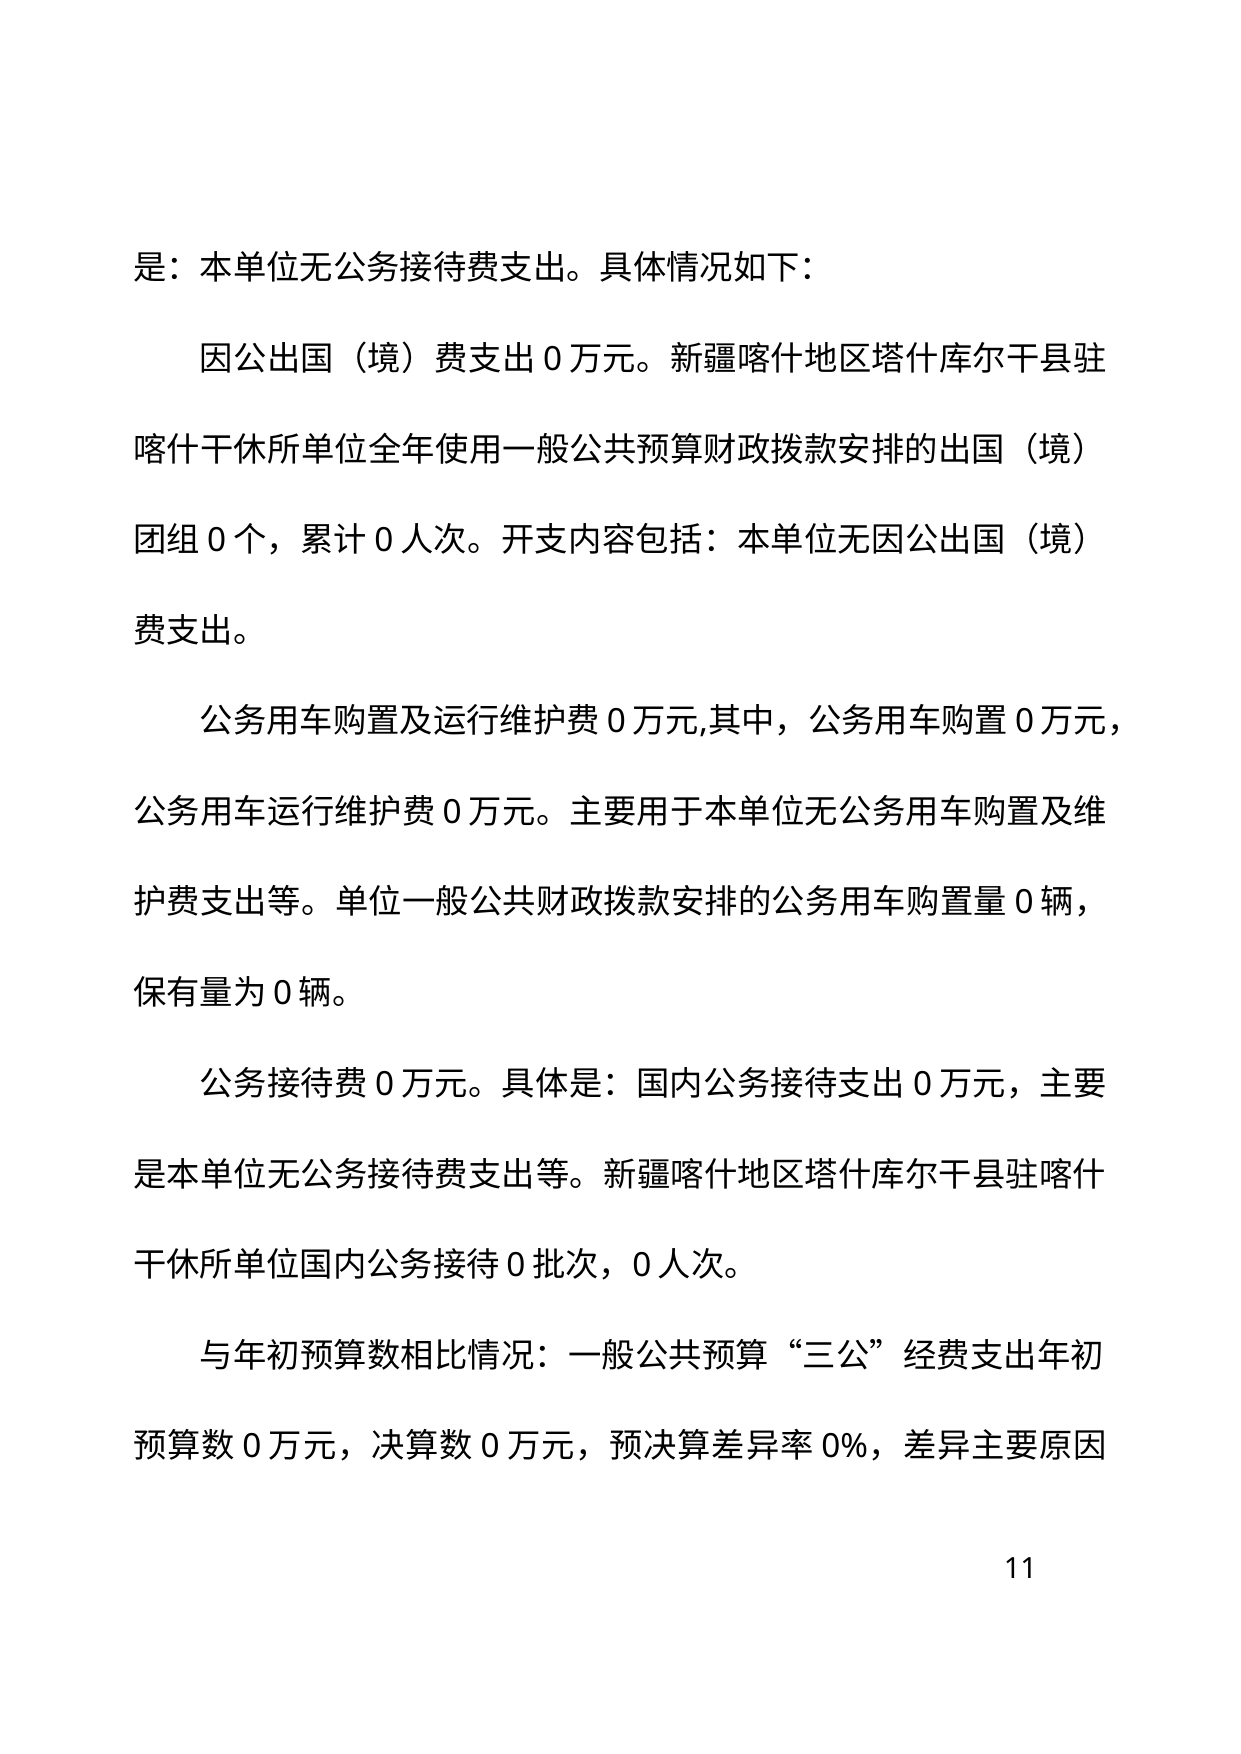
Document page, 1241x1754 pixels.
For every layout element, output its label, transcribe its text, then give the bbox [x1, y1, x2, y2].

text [133, 220, 1107, 311]
text 公务接待费0万元。具体是：国内公务接待支出0万元，主要是本单位无公务接待费支出等。新疆喀什地区塔什库尔干县驻喀什干休所单位国内公务接待0批次，0人次。 [133, 1036, 1107, 1307]
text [133, 1307, 1107, 1489]
text 因公出国（境）费支出0万元。新疆喀什地区塔什库尔干县驻喀什干休所单位全年使用一般公共预算财政拨款安排的出国（境）团组0个，累计0人次。开支内容包括：本单位无因公出国（境）费支出。 [133, 311, 1107, 673]
text 公务用车购置及运行维护费0万元,其中，公务用车购置0万元，公务用车运行维护费0万元。主要用于本单位无公务用车购置及维护费支出等。单位一般公共财政拨款安排的公务用车购置量0辆，保有量为0辆。 [133, 673, 1107, 1036]
